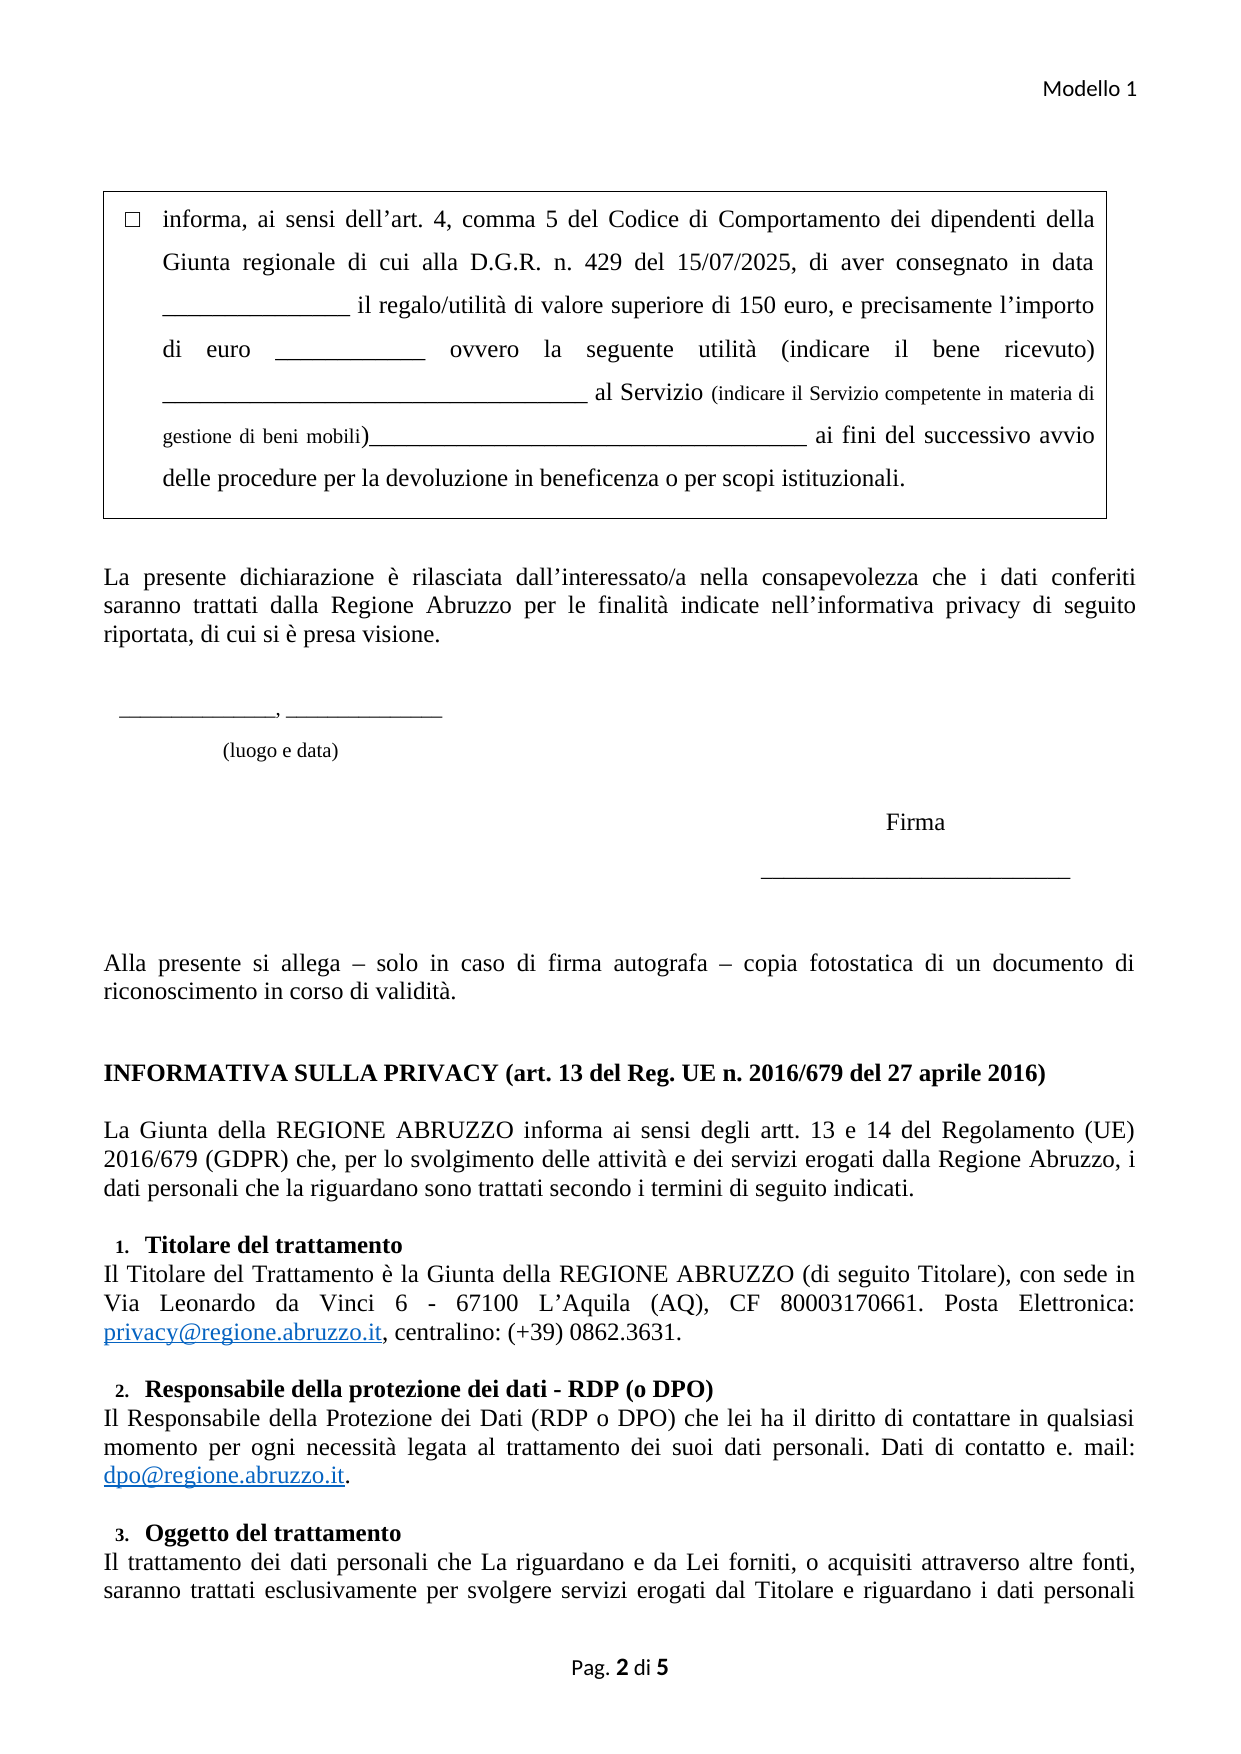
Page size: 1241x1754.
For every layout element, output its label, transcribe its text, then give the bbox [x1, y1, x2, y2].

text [103, 1547, 1137, 1604]
text Firma [694, 807, 1137, 836]
table_header informa, ai sensi dell’art. 4, comma 5 del Codice di Comportamento dei dipendenti della Giunta regionale di cui alla D.G.R. n. 429 del 15/07/2025, di aver consegnato in data _______________ il regalo/utilità di valore superiore di 150 euro, e precisamente l’importo di euro ____________ ovvero la seguente utilità (indicare il bene ricevuto) __________________________________ al Servizio (indicare il Servizio competente in materia di gestione di beni mobili)___________________________________ ai fini del successivo avvio delle procedure per la devoluzione in beneficenza o per scopi istituzionali. [104, 192, 1106, 517]
list Oggetto del trattamento [115, 1518, 1137, 1547]
text Il Responsabile della Protezione dei Dati (RDP o DPO) che lei ha il diritto di contattare in qualsiasi momento per ogni necessità legata al trattamento dei suoi dati personali. Dati di contatto e. mail: dpo@regione.abruzzo.it. [103, 1403, 1137, 1489]
text INFORMATIVA SULLA PRIVACY (art. 13 del Reg. UE n. 2016/679 del 27 aprile 2016) [103, 1058, 1137, 1087]
text (luogo e data) [103, 738, 458, 762]
text _______________, _______________ [103, 696, 458, 720]
list Titolare del trattamento [115, 1230, 1137, 1259]
text Il Titolare del Trattamento è la Giunta della REGIONE ABRUZZO (di seguito Titolare), con sede in Via Leonardo da Vinci 6 - 67100 L’Aquila (AQ), CF 80003170661. Posta Elettronica: privacy@regione.abruzzo.it, centralino: (+39) 0862.3631. [103, 1259, 1137, 1345]
text La Giunta della REGIONE ABRUZZO informa ai sensi degli artt. 13 e 14 del Regolamento (UE) 2016/679 (GDPR) che, per lo svolgimento delle attività e dei servizi erogati dalla Regione Abruzzo, i dati personali che la riguardano sono trattati secondo i termini di seguito indicati. [103, 1115, 1137, 1202]
text La presente dichiarazione è rilasciata dall’interessato/a nella consapevolezza che i dati conferiti saranno trattati dalla Regione Abruzzo per le finalità indicate nell’informativa privacy di seguito riportata, di cui si è presa visione. [103, 562, 1137, 648]
list Responsabile della protezione dei dati - RDP (o DPO) [115, 1374, 1137, 1403]
text Alla presente si allega – solo in caso di firma autografa – copia fotostatica di un documento di riconoscimento in corso di validità. [103, 948, 1137, 1005]
text ___________________________ [694, 855, 1137, 881]
